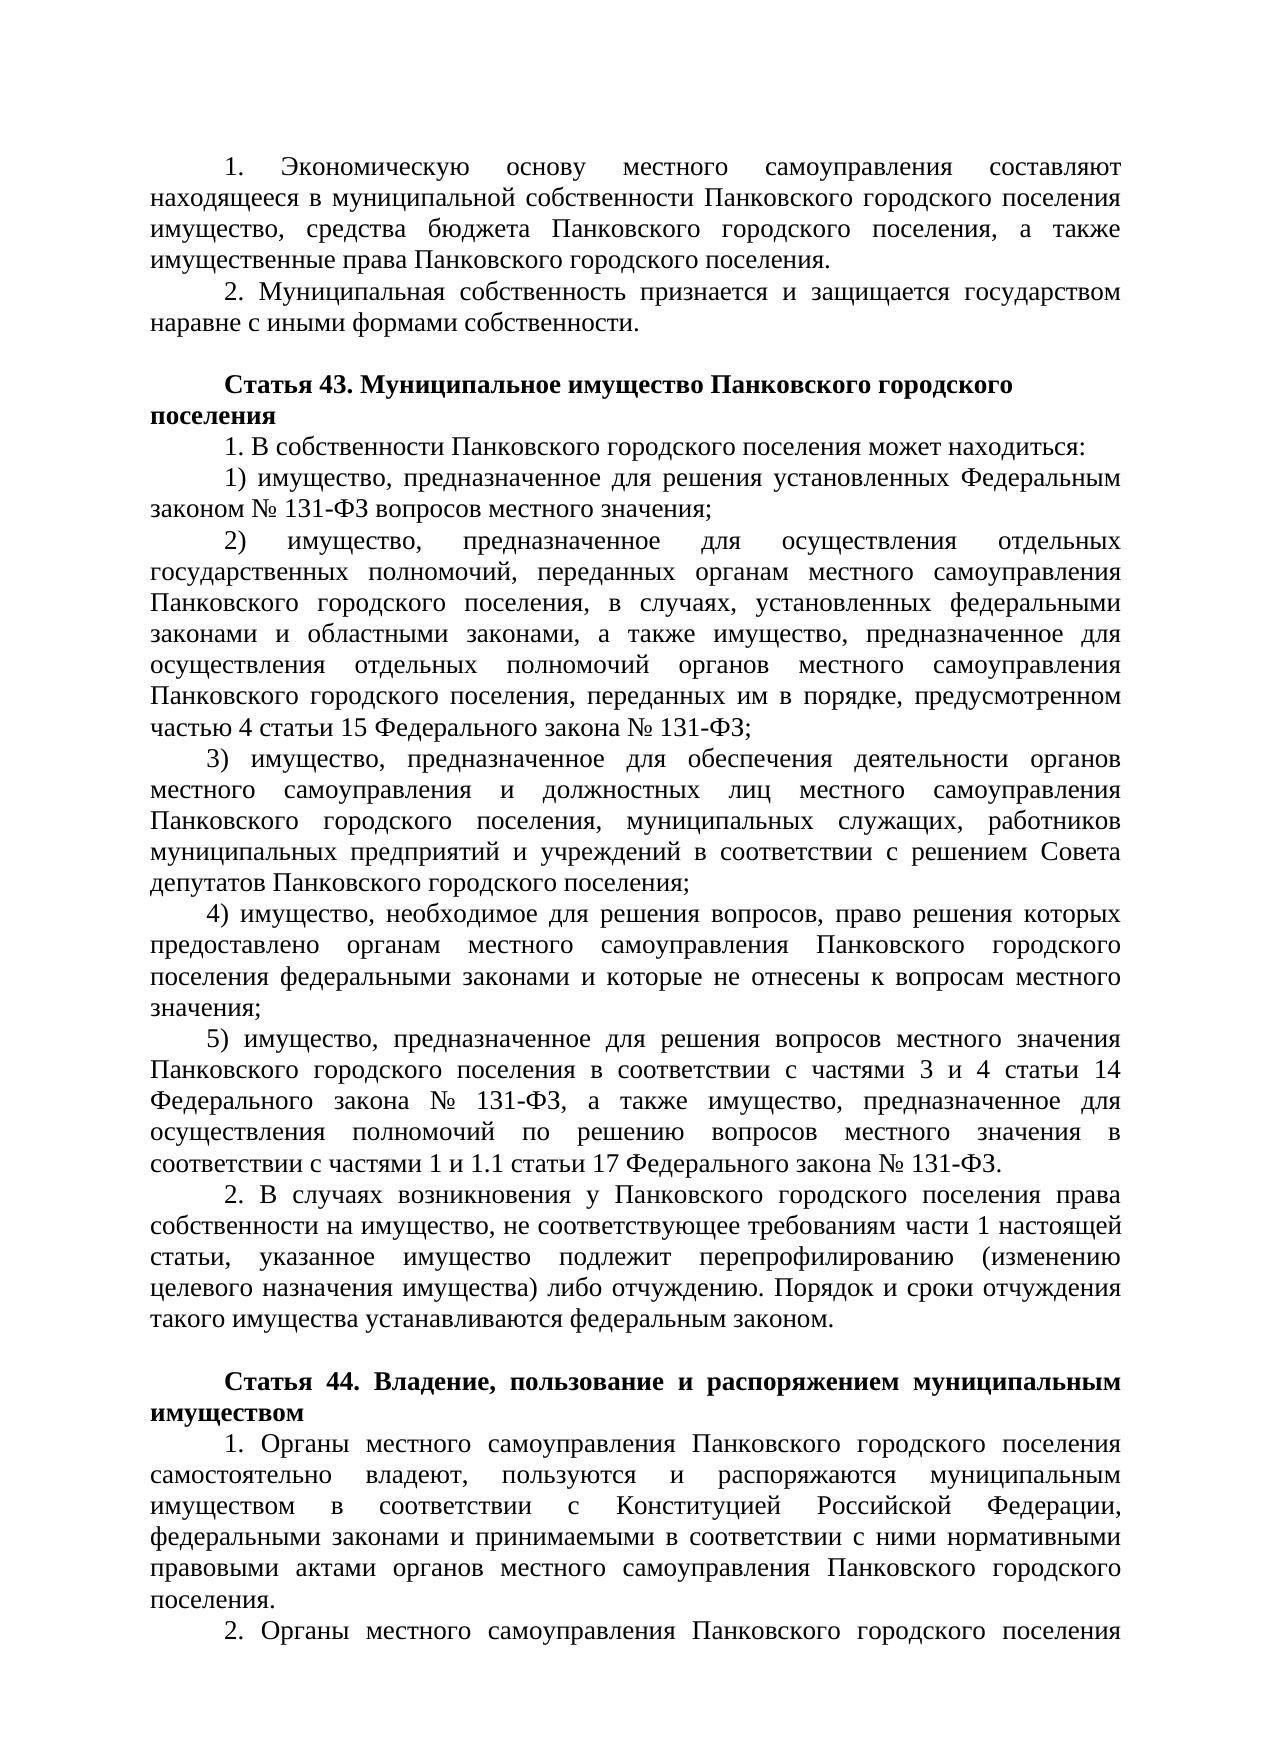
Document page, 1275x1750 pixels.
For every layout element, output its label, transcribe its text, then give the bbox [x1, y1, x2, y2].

text 1. В собственности Панковского городского поселения может находиться: [150, 430, 1122, 461]
text 1. Экономическую основу местного самоуправления составляют находящееся в муниципальной собственности Панковского городского поселения имущество, средства бюджета Панковского городского поселения, а также имущественные права Панковского городского поселения. [150, 150, 1122, 274]
text 1) имущество, предназначенное для решения установленных Федеральным законом № 131-ФЗ вопросов местного значения; [150, 461, 1122, 524]
text 2) имущество, предназначенное для осуществления отдельных государственных полномочий, переданных органам местного самоуправления Панковского городского поселения, в случаях, установленных федеральными законами и областными законами, а также имущество, предназначенное для осуществления отдельных полномочий органов местного самоуправления Панковского городского поселения, переданных им в порядке, предусмотренном частью 4 статьи 15 Федерального закона № 131-ФЗ; [150, 524, 1122, 742]
text 3) имущество, предназначенное для обеспечения деятельности органов местного самоуправления и должностных лиц местного самоуправления Панковского городского поселения, муниципальных служащих, работников муниципальных предприятий и учреждений в соответствии с решением Совета депутатов Панковского городского поселения; [150, 742, 1122, 897]
text 5) имущество, предназначенное для решения вопросов местного значения Панковского городского поселения в соответствии с частями 3 и 4 статьи 14 Федерального закона № 131-ФЗ, а также имущество, предназначенное для осуществления полномочий по решению вопросов местного значения в соответствии с частями 1 и 1.1 статьи 17 Федерального закона № 131-ФЗ. [150, 1022, 1122, 1178]
text 1. Органы местного самоуправления Панковского городского поселения самостоятельно владеют, пользуются и распоряжаются муниципальным имуществом в соответствии с Конституцией Российской Федерации, федеральными законами и принимаемыми в соответствии с ними нормативными правовыми актами органов местного самоуправления Панковского городского поселения. [150, 1427, 1122, 1614]
text Статья 44. Владение, пользование и распоряжением муниципальным имуществом [150, 1365, 1122, 1427]
text 4) имущество, необходимое для решения вопросов, право решения которых предоставлено органам местного самоуправления Панковского городского поселения федеральными законами и которые не отнесены к вопросам местного значения; [150, 897, 1122, 1022]
text 2. Муниципальная собственность признается и защищается государством наравне с иными формами собственности. [150, 274, 1122, 337]
text Статья 43. Муниципальное имущество Панковского городского поселения [150, 368, 1122, 430]
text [150, 1614, 1122, 1645]
text 2. В случаях возникновения у Панковского городского поселения права собственности на имущество, не соответствующее требованиям части 1 настоящей статьи, указанное имущество подлежит перепрофилированию (изменению целевого назначения имущества) либо отчуждению. Порядок и сроки отчуждения такого имущества устанавливаются федеральным законом. [150, 1178, 1122, 1333]
